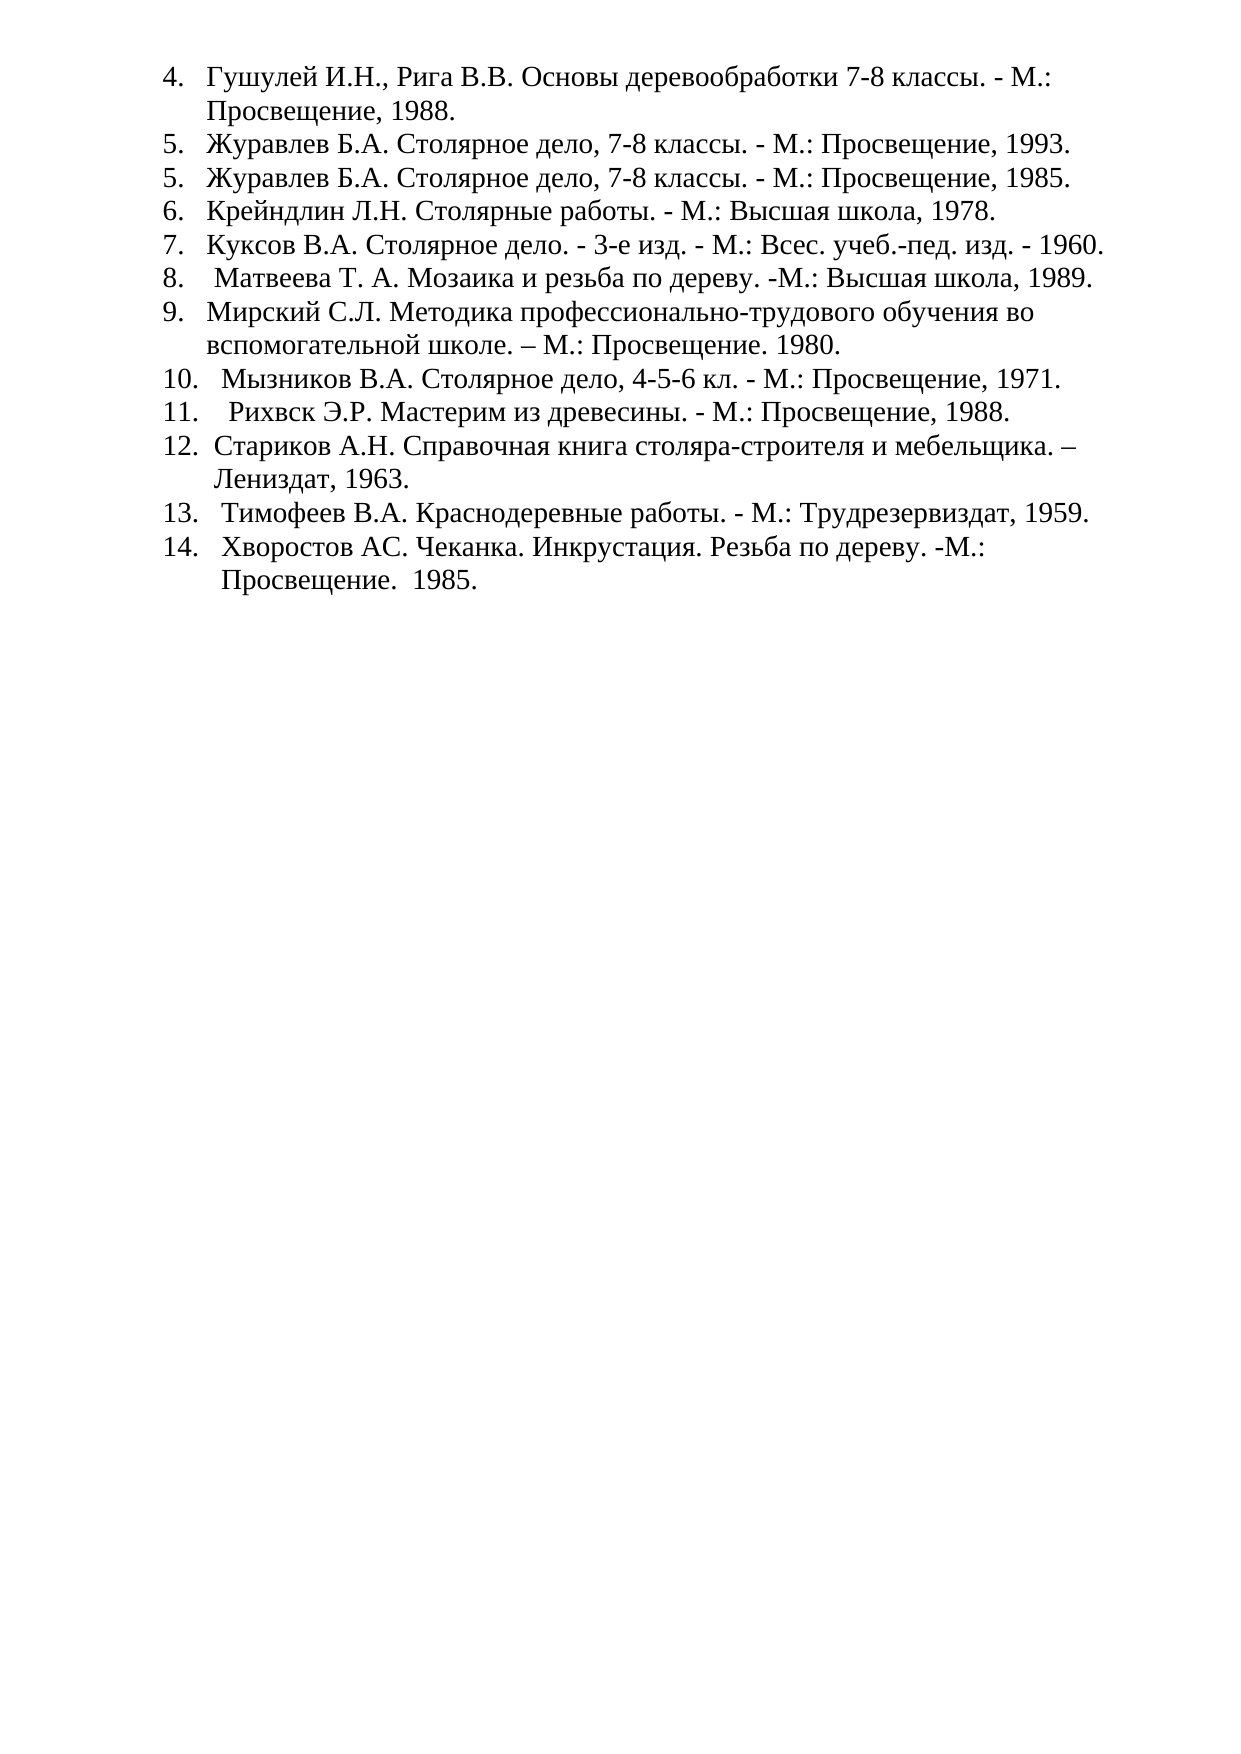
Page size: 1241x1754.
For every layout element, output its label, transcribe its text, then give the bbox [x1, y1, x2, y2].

text 5. Журавлев Б.А. Столярное дело, 7-8 классы. - М.: Просвещение, 1985. [89, 160, 1167, 193]
text Лениздат, 1963. [89, 462, 1167, 495]
text Просвещение. 1985. [89, 562, 1167, 596]
text 8. Матвеева Т. А. Мозаика и резьба по дереву. -М.: Высшая школа, 1989. [89, 260, 1167, 294]
text вспомогательной школе. – М.: Просвещение. 1980. [89, 327, 1167, 361]
text 9. Мирский С.Л. Методика профессионально-трудового обучения во [89, 294, 1167, 327]
text 7. Куксов В.А. Столярное дело. - 3-е изд. - М.: Всес. учеб.-пед. изд. - 1960. [89, 227, 1167, 260]
text 10. Мызников В.А. Столярное дело, 4-5-6 кл. - М.: Просвещение, 1971. [89, 361, 1167, 394]
text 13. Тимофеев В.А. Краснодеревные работы. - М.: Трудрезервиздат, 1959. [89, 495, 1167, 529]
text Просвещение, 1988. [89, 93, 1167, 126]
text 11. Рихвск Э.Р. Мастерим из древесины. - М.: Просвещение, 1988. [89, 394, 1167, 428]
text 12. Стариков А.Н. Справочная книга столяра-строителя и мебельщика. – [89, 428, 1167, 462]
text 5. Журавлев Б.А. Столярное дело, 7-8 классы. - М.: Просвещение, 1993. [89, 126, 1167, 160]
text 14. Xворостов АС. Чеканка. Инкрустация. Резьба по дереву. -М.: [89, 529, 1167, 562]
text 4. Гушулей И.Н., Рига В.В. Основы деревообработки 7-8 классы. - М.: [89, 59, 1167, 93]
text 6. Крейндлин Л.Н. Столярные работы. - М.: Высшая школа, 1978. [89, 193, 1167, 227]
